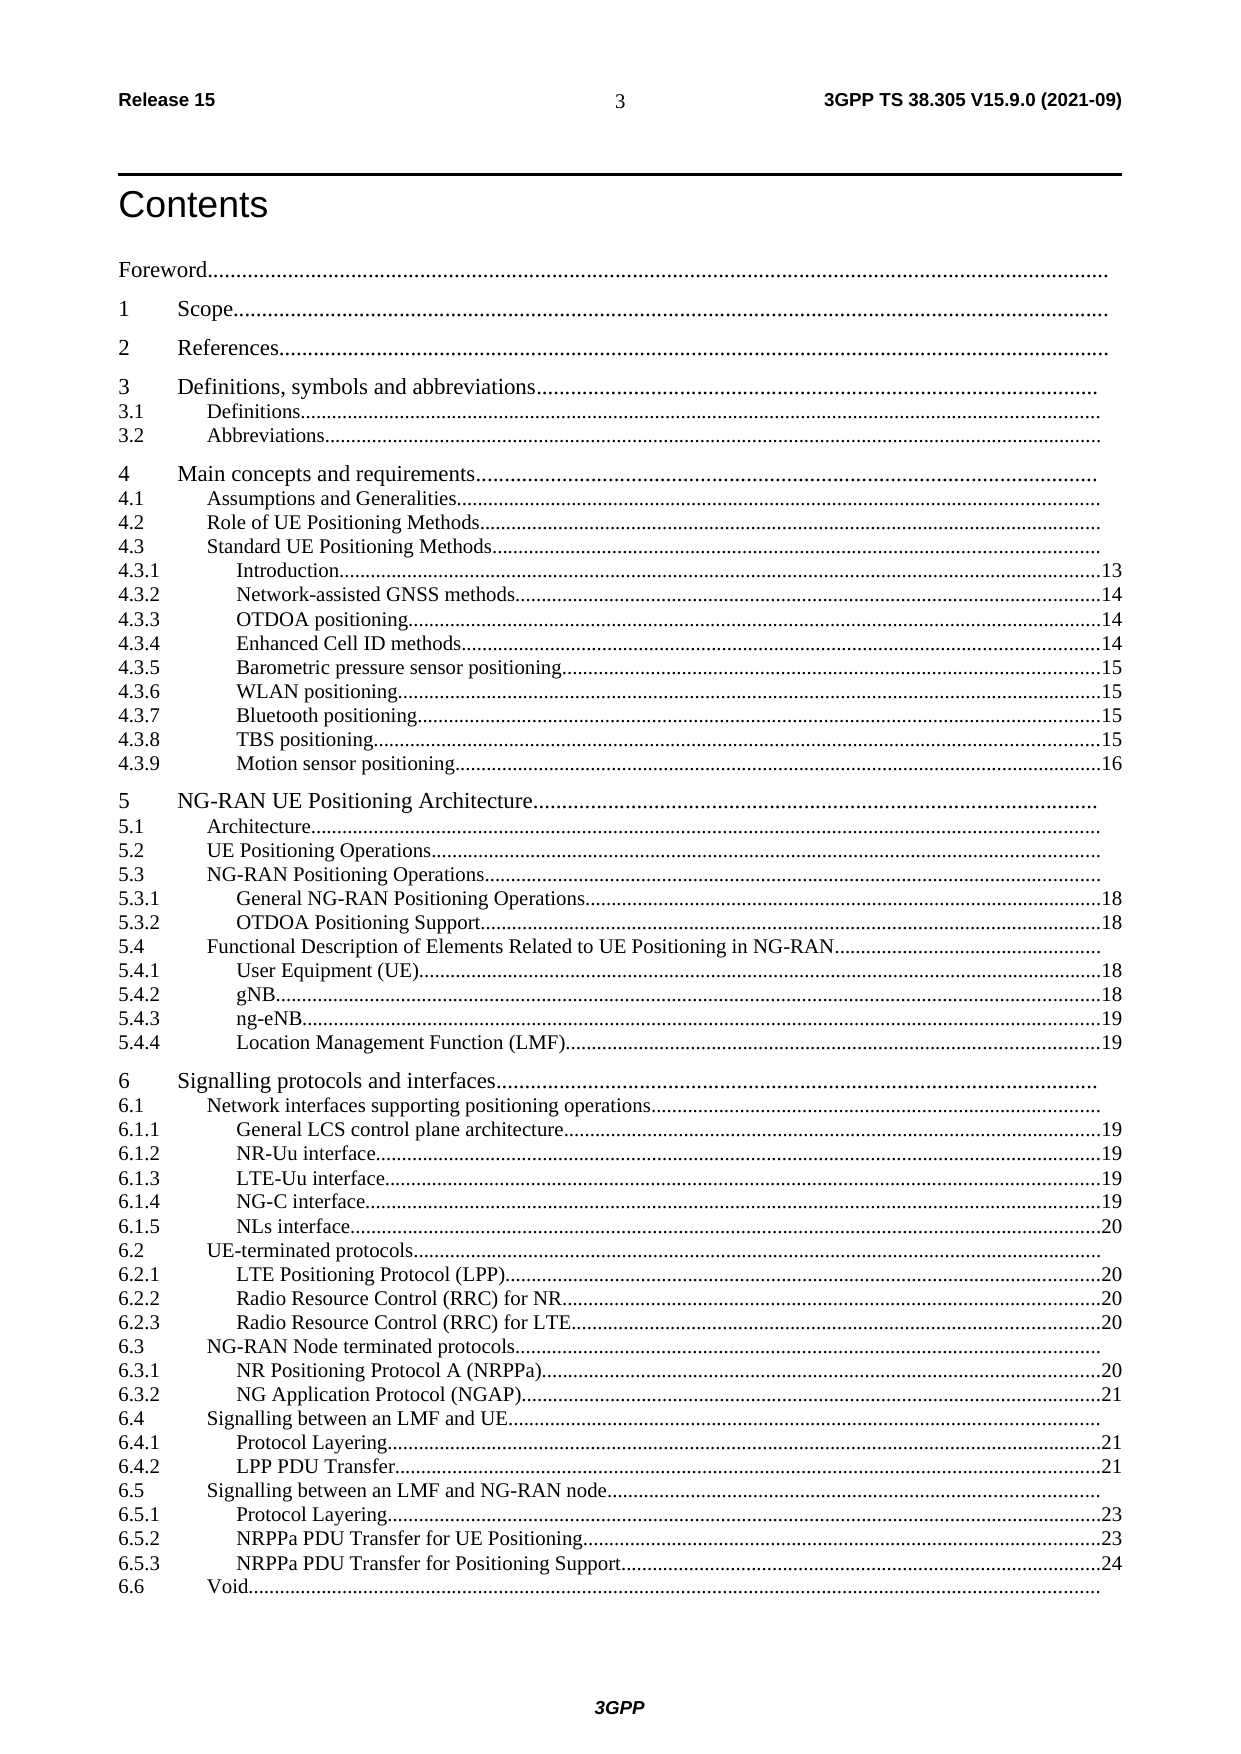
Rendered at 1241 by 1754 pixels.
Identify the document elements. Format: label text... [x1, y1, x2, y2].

text 5.4.3 ng-eNB 19 [118, 1006, 1122, 1030]
text 6 Signalling protocols and interfaces 19 [118, 1067, 1078, 1093]
text 5.4.1 User Equipment (UE) 18 [118, 958, 1122, 982]
text 4.3.8 TBS positioning 15 [118, 727, 1122, 751]
text 4.3.3 OTDOA positioning 14 [118, 606, 1122, 631]
text 3 Definitions, symbols and abbreviations 10 [118, 373, 1078, 399]
text 4.1 Assumptions and Generalities 12 [118, 486, 1078, 510]
text 4.2 Role of UE Positioning Methods 13 [118, 510, 1078, 534]
text 6.2.2 Radio Resource Control (RRC) for NR 20 [118, 1286, 1122, 1310]
text 6.1.1 General LCS control plane architecture 19 [118, 1117, 1122, 1141]
text 6.2.3 Radio Resource Control (RRC) for LTE 20 [118, 1310, 1122, 1334]
text 4.3.1 Introduction 13 [118, 558, 1122, 582]
text 4.3.6 WLAN positioning 15 [118, 679, 1122, 703]
text 4.3.4 Enhanced Cell ID methods 14 [118, 631, 1122, 654]
text 6.1 Network interfaces supporting positioning operations 19 [118, 1093, 1078, 1117]
text 1 Scope 9 [118, 295, 1078, 321]
text 6.2.1 LTE Positioning Protocol (LPP) 20 [118, 1262, 1122, 1286]
text 5.3 NG-RAN Positioning Operations 18 [118, 862, 1078, 886]
text 5.1 Architecture 16 [118, 814, 1078, 838]
text 4.3.2 Network-assisted GNSS methods 14 [118, 582, 1122, 606]
text 6.5.1 Protocol Layering 23 [118, 1502, 1122, 1526]
text 6.5 Signalling between an LMF and NG-RAN node 23 [118, 1478, 1078, 1502]
text 4.3.7 Bluetooth positioning 15 [118, 703, 1122, 727]
text 6.1.2 NR-Uu interface 19 [118, 1141, 1122, 1165]
text 6.2 UE-terminated protocols 20 [118, 1238, 1078, 1262]
text 6.1.3 LTE-Uu interface 19 [118, 1165, 1122, 1189]
text 4.3.9 Motion sensor positioning 16 [118, 751, 1122, 775]
text 6.5.3 NRPPa PDU Transfer for Positioning Support 24 [118, 1550, 1122, 1574]
text 6.3.2 NG Application Protocol (NGAP) 21 [118, 1382, 1122, 1406]
text 6.5.2 NRPPa PDU Transfer for UE Positioning 23 [118, 1526, 1122, 1550]
text 2 References 9 [118, 334, 1078, 360]
text 3.2 Abbreviations 11 [118, 423, 1078, 447]
text 5.2 UE Positioning Operations 17 [118, 838, 1078, 862]
text 5.3.1 General NG-RAN Positioning Operations 18 [118, 886, 1122, 910]
text 6.4.2 LPP PDU Transfer 21 [118, 1454, 1122, 1478]
text 5.4 Functional Description of Elements Related to UE Positioning in NG-RAN 18 [118, 934, 1078, 958]
text 6.6 Void 25 [118, 1574, 1078, 1598]
text 5 NG-RAN UE Positioning Architecture 16 [118, 787, 1078, 814]
text 5.4.4 Location Management Function (LMF) 19 [118, 1030, 1122, 1054]
text 6.3.1 NR Positioning Protocol A (NRPPa) 20 [118, 1358, 1122, 1382]
text 6.4 Signalling between an LMF and UE 21 [118, 1406, 1078, 1430]
text 6.4.1 Protocol Layering 21 [118, 1430, 1122, 1454]
text Contents [118, 176, 1122, 225]
text 5.3.2 OTDOA Positioning Support 18 [118, 910, 1122, 934]
text Foreword 8 [118, 256, 1078, 283]
text 6.1.4 NG-C interface 19 [118, 1189, 1122, 1213]
text 4.3.5 Barometric pressure sensor positioning 15 [118, 654, 1122, 679]
text 4.3 Standard UE Positioning Methods 13 [118, 534, 1078, 558]
text 3.1 Definitions 10 [118, 399, 1078, 423]
text 6.3 NG-RAN Node terminated protocols 20 [118, 1334, 1078, 1358]
text 5.4.2 gNB 18 [118, 982, 1122, 1006]
text 4 Main concepts and requirements 12 [118, 460, 1078, 486]
text 6.1.5 NLs interface 20 [118, 1213, 1122, 1238]
